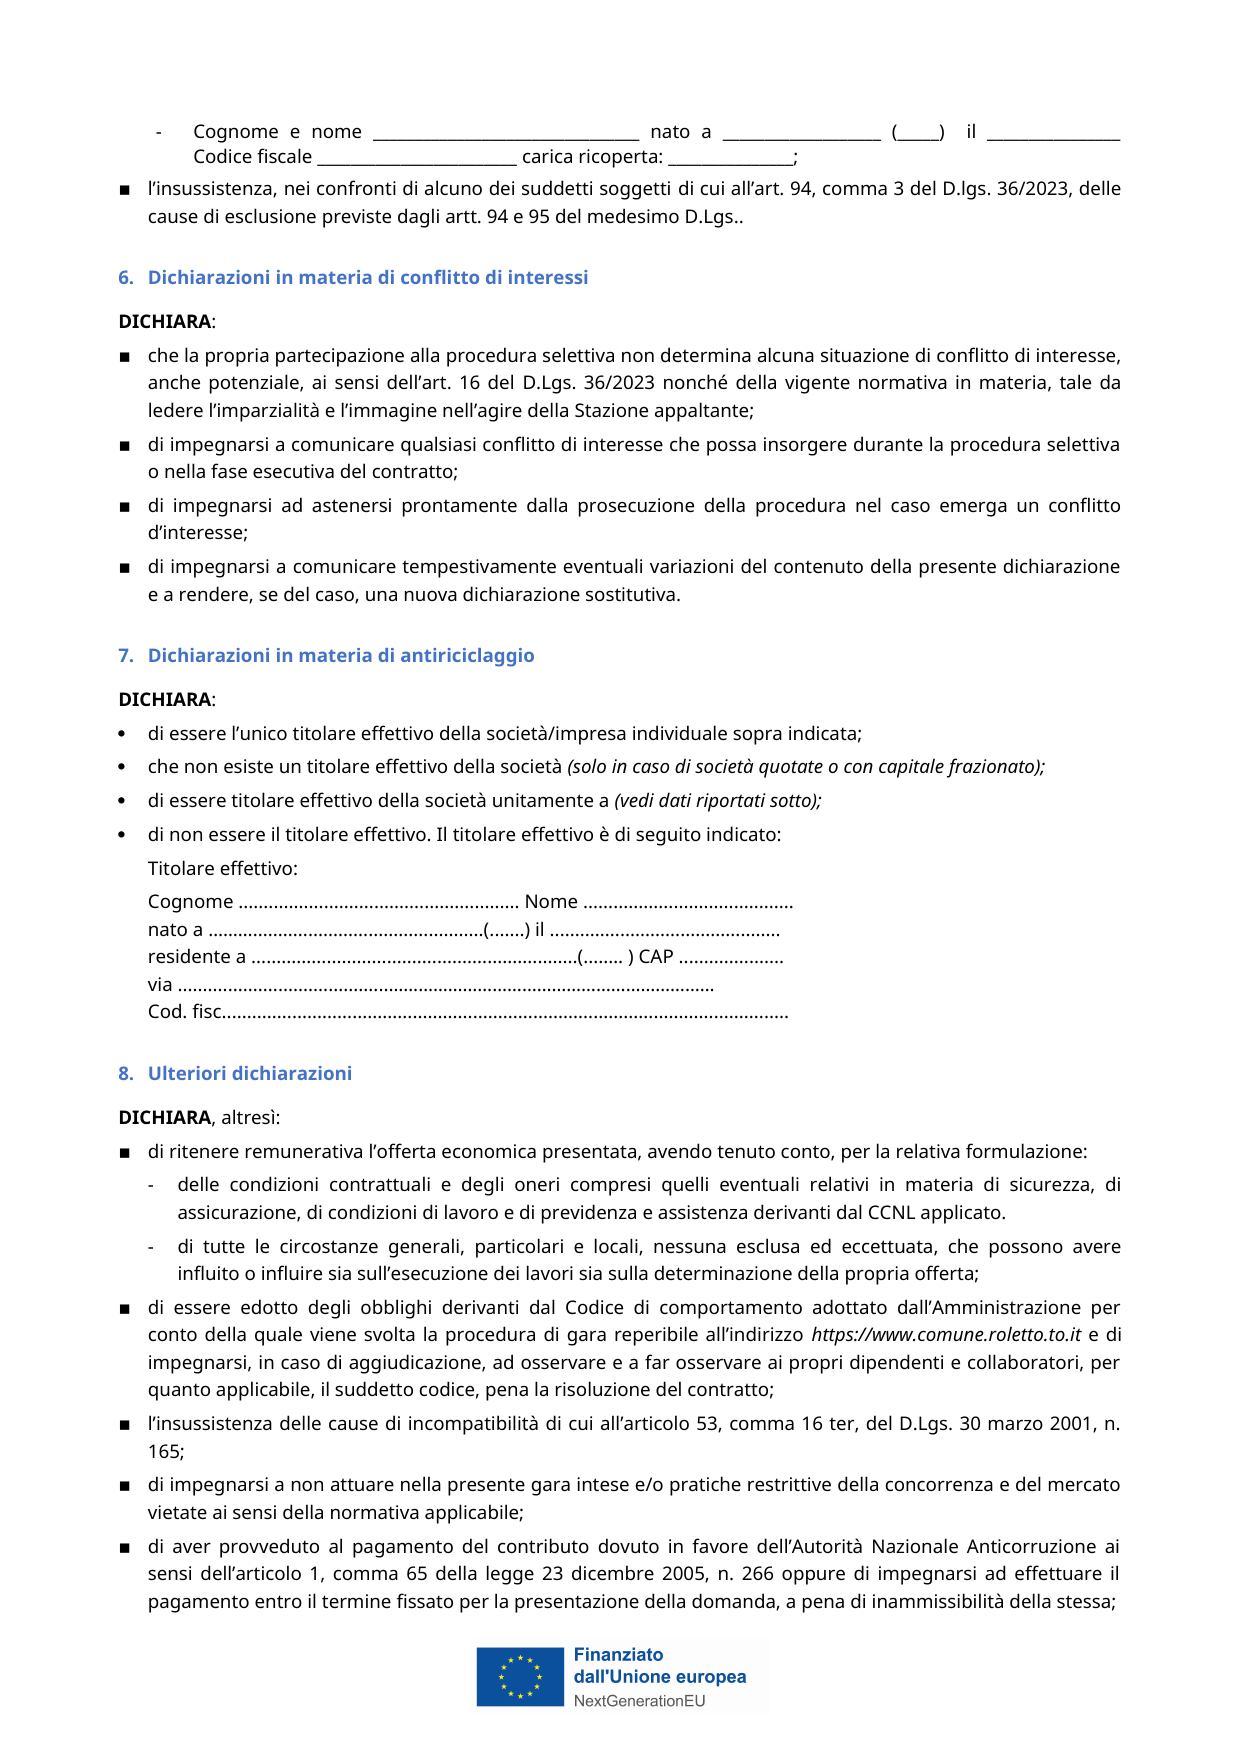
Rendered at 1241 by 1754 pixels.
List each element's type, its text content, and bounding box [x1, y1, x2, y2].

text ▪ di ritenere remunerativa l’offerta economica presentata, avendo tenuto conto, per la relativa formulazione: [118, 1138, 1122, 1163]
text ▪ di impegnarsi ad astenersi prontamente dalla prosecuzione della procedura nel caso emerga un conflitto d’interesse; [118, 492, 1122, 545]
text ▪ di impegnarsi a non attuare nella presente gara intese e/o pratiche restrittive della concorrenza e del mercato vietate ai sensi della normativa applicabile; [118, 1472, 1122, 1525]
text ▪ l’insussistenza delle cause di incompatibilità di cui all’articolo 53, comma 16 ter, del D.Lgs. 30 marzo 2001, n. 165; [118, 1410, 1122, 1463]
list di non essere il titolare effettivo. Il titolare effettivo è di seguito indicato: [118, 821, 1122, 847]
text DICHIARA, altresì: [118, 1104, 1122, 1130]
text residente a .................................................................(.....… ) CAP ..................... [148, 944, 1122, 969]
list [156, 118, 1122, 169]
text nato a ………..............................................(.......) il .............................................. [148, 916, 1122, 942]
text via ..........................................………………………………………………………… [148, 971, 1122, 997]
text ▪ l’insussistenza, nei confronti di alcuno dei suddetti soggetti di cui all’art. 94, comma 3 del D.lgs. 36/2023, delle cause di esclusione previste dagli artt. 94 e 95 del medesimo D.Lgs.. [118, 175, 1122, 228]
text ▪ di aver provveduto al pagamento del contributo dovuto in favore dell’Autorità Nazionale Anticorruzione ai sensi dell’articolo 1, comma 65 della legge 23 dicembre 2005, n. 266 oppure di impegnarsi ad effettuare il pagamento entro il termine fissato per la presentazione della domanda, a pena di inammissibilità della stessa; [118, 1533, 1122, 1613]
list che non esiste un titolare effettivo della società (solo in caso di società quotate o con capitale frazionato); [118, 754, 1122, 779]
text ▪ di essere edotto degli obblighi derivanti dal Codice di comportamento adottato dall’Amministrazione per conto della quale viene svolta la procedura di gara reperibile all’indirizzo https://www.comune.roletto.to.it e di impegnarsi, in caso di aggiudicazione, ad osservare e a far osservare ai propri dipendenti e collaboratori, per quanto applicabile, il suddetto codice, pena la risoluzione del contratto; [118, 1294, 1122, 1402]
text Cod. fisc................................................................................................................. [148, 999, 1122, 1024]
text Cognome ........................................................ Nome .......................................... [148, 889, 1122, 914]
text - delle condizioni contrattuali e degli oneri compresi quelli eventuali relativi in materia di sicurezza, di assicurazione, di condizioni di lavoro e di previdenza e assistenza derivanti dal CCNL applicato. [148, 1172, 1122, 1225]
list di essere l’unico titolare effettivo della società/impresa individuale sopra indicata; [118, 720, 1122, 746]
text DICHIARA: [118, 686, 1122, 712]
list di essere titolare effettivo della società unitamente a (vedi dati riportati sotto); [118, 787, 1122, 813]
picture [470, 1638, 770, 1714]
text - di tutte le circostanze generali, particolari e locali, nessuna esclusa ed eccettuata, che possono avere influito o influire sia sull’esecuzione dei lavori sia sulla determinazione della propria offerta; [148, 1233, 1122, 1286]
text ▪ che la propria partecipazione alla procedura selettiva non determina alcuna situazione di conflitto di interesse, anche potenziale, ai sensi dell’art. 16 del D.Lgs. 36/2023 nonché della vigente normativa in materia, tale da ledere l’imparzialità e l’immagine nell’agire della Stazione appaltante; [118, 342, 1122, 423]
text ▪ di impegnarsi a comunicare qualsiasi conflitto di interesse che possa insorgere durante la procedura selettiva o nella fase esecutiva del contratto; [118, 431, 1122, 484]
list Dichiarazioni in materia di antiriciclaggio [118, 642, 1122, 668]
list Ulteriori dichiarazioni [118, 1060, 1122, 1086]
text Titolare effettivo: [148, 855, 1122, 881]
text DICHIARA: [118, 308, 1122, 334]
text ▪ di impegnarsi a comunicare tempestivamente eventuali variazioni del contenuto della presente dichiarazione e a rendere, se del caso, una nuova dichiarazione sostitutiva. [118, 553, 1122, 606]
list Dichiarazioni in materia di conflitto di interessi [118, 264, 1122, 290]
